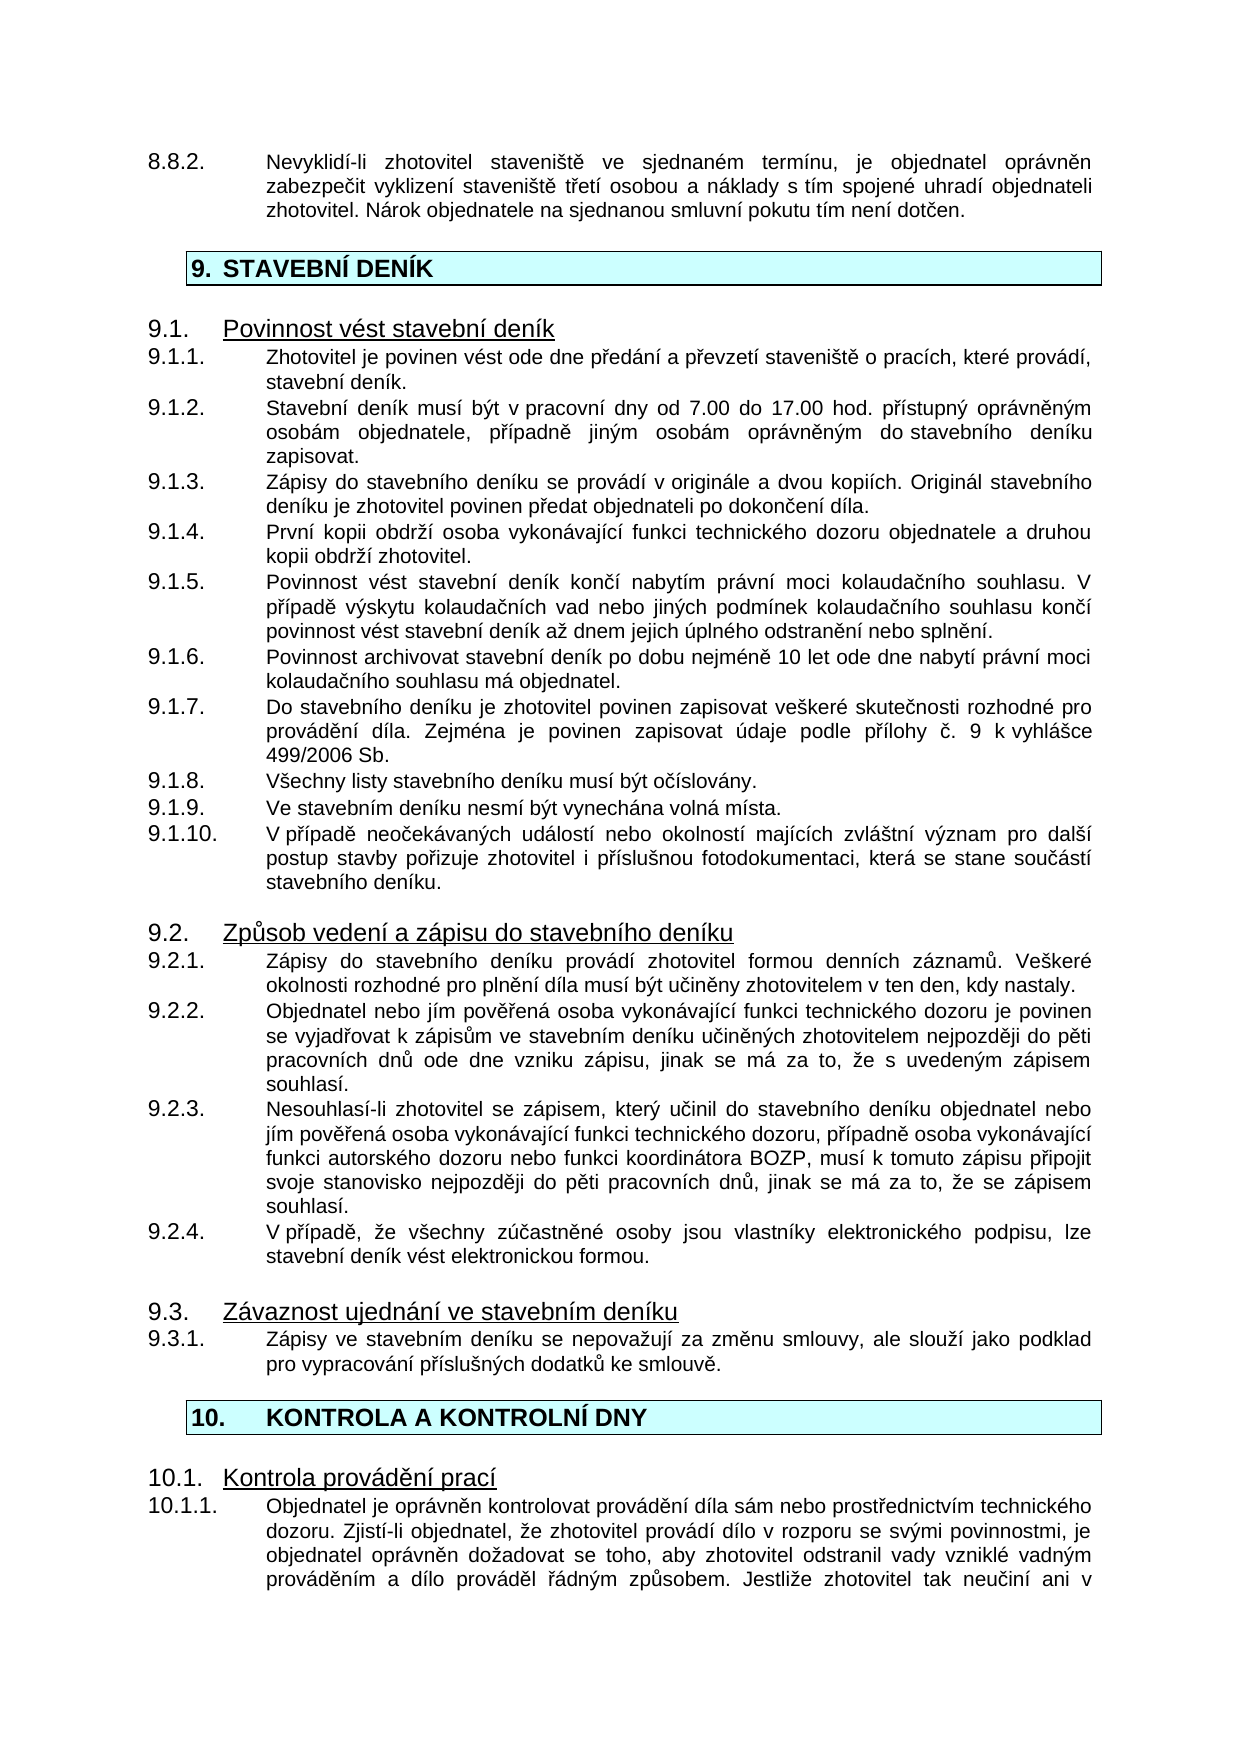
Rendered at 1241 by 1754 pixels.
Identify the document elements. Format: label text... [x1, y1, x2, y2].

list Nesouhlasí-li zhotovitel se zápisem, který učinil do stavebního deníku objednatel nebo jím pověřená osoba vykonávající funkci technického dozoru, případně osoba vykonávající funkci autorského dozoru nebo funkci koordinátora BOZP, musí k tomuto zápisu připojit svoje stanovisko nejpozději do pěti pracovních dnů, jinak se má za to, že se zápisem souhlasí. [148, 1095, 1093, 1218]
list Stavební deník musí být v pracovní dny od 7.00 do 17.00 hod. přístupný oprávněným osobám objednatele, případně jiným osobám oprávněným do stavebního deníku zapisovat. [148, 393, 1093, 468]
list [148, 1492, 1093, 1590]
list Zápisy do stavebního deníku provádí zhotovitel formou denních záznamů. Veškeré okolnosti rozhodné pro plnění díla musí být učiněny zhotovitelem v ten den, kdy nastaly. [148, 947, 1093, 997]
list Povinnost vést stavební deník končí nabytím právní moci kolaudačního souhlasu. V případě výskytu kolaudačních vad nebo jiných podmínek kolaudačního souhlasu končí povinnost vést stavební deník až dnem jejich úplného odstranění nebo splnění. [148, 568, 1093, 643]
list V případě, že všechny zúčastněné osoby jsou vlastníky elektronického podpisu, lze stavební deník vést elektronickou formou. [148, 1218, 1093, 1268]
list Nevyklidí-li zhotovitel staveniště ve sjednaném termínu, je objednatel oprávněn zabezpečit vyklizení staveniště třetí osobou a náklady s tím spojené uhradí objednateli zhotovitel. Nárok objednatele na sjednanou smluvní pokutu tím není dotčen. [148, 148, 1093, 222]
list Kontrola provádění prací [148, 1463, 1093, 1492]
list Ve stavebním deníku nesmí být vynechána volná místa. [148, 793, 1093, 820]
list Závaznost ujednání ve stavebním deníku [148, 1297, 1093, 1325]
list První kopii obdrží osoba vykonávající funkci technického dozoru objednatele a druhou kopii obdrží zhotovitel. [148, 518, 1093, 568]
list Způsob vedení a zápisu do stavebního deníku [148, 918, 1093, 947]
text Stavební deník [187, 252, 1101, 284]
list Objednatel nebo jím pověřená osoba vykonávající funkci technického dozoru je povinen se vyjadřovat k zápisům ve stavebním deníku učiněných zhotovitelem nejpozději do pěti pracovních dnů ode dne vzniku zápisu, jinak se má za to, že s uvedeným zápisem souhlasí. [148, 997, 1093, 1095]
list Všechny listy stavebního deníku musí být očíslovány. [148, 767, 1093, 793]
list Zápisy do stavebního deníku se provádí v originále a dvou kopiích. Originál stavebního deníku je zhotovitel povinen předat objednateli po dokončení díla. [148, 468, 1093, 518]
list V případě neočekávaných událostí nebo okolností majících zvláštní význam pro další postup stavby pořizuje zhotovitel i příslušnou fotodokumentaci, která se stane součástí stavebního deníku. [148, 820, 1093, 894]
list Zhotovitel je povinen vést ode dne předání a převzetí staveniště o pracích, které provádí, stavební deník. [148, 343, 1093, 393]
list Povinnost archivovat stavební deník po dobu nejméně 10 let ode dne nabytí právní moci kolaudačního souhlasu má objednatel. [148, 643, 1093, 693]
list Do stavebního deníku je zhotovitel povinen zapisovat veškeré skutečnosti rozhodné pro provádění díla. Zejména je povinen zapisovat údaje podle přílohy č. 9 k vyhlášce 499/2006 Sb. [148, 693, 1093, 767]
list Zápisy ve stavebním deníku se nepovažují za změnu smlouvy, ale slouží jako podklad pro vypracování příslušných dodatků ke smlouvě. [148, 1325, 1093, 1376]
text kontrola a Kontrolní dny [187, 1401, 1101, 1434]
list Povinnost vést stavební deník [148, 314, 1093, 343]
